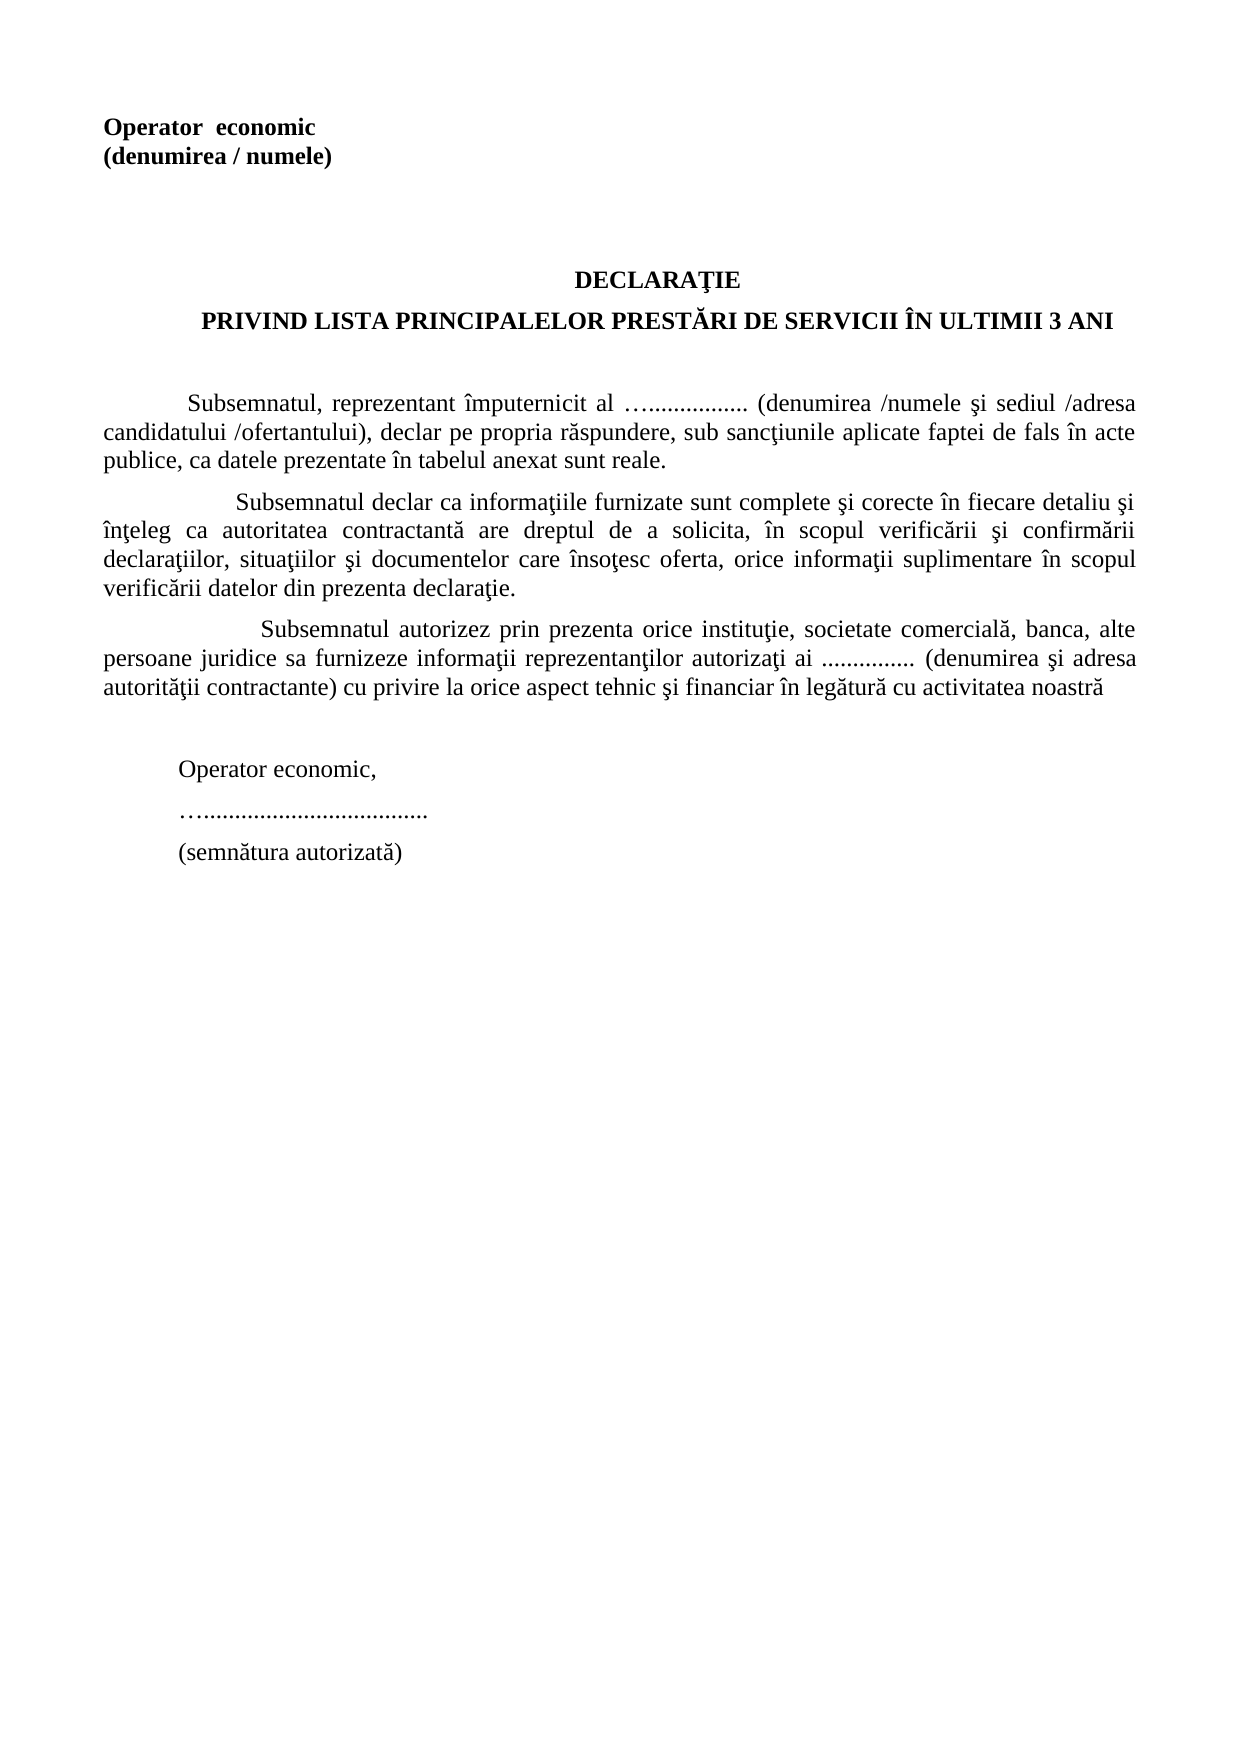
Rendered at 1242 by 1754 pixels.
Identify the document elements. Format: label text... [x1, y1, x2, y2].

text Subsemnatul declar ca informaţiile furnizate sunt complete şi corecte în fiecare detaliu şi înţeleg ca autoritatea contractantă are dreptul de a solicita, în scopul verificării şi confirmării declaraţiilor, situaţiilor şi documentelor care însoţesc oferta, orice informaţii suplimentare în scopul verificării datelor din prezenta declaraţie. [103, 487, 1137, 602]
text Operator economic [103, 112, 1137, 141]
text Subsemnatul, reprezentant împuternicit al …................ (denumirea /numele şi sediul /adresa candidatului /ofertantului), declar pe propria răspundere, sub sancţiunile aplicate faptei de fals în acte publice, ca datele prezentate în tabelul anexat sunt reale. [103, 388, 1137, 474]
text (denumirea / numele) [103, 141, 1137, 170]
text ….................................... [103, 796, 1137, 824]
text (semnătura autorizată) [103, 837, 1137, 866]
text PRIVIND LISTA PRINCIPALELOR PRESTĂRI DE SERVICII ÎN ULTIMII 3 ANI [103, 306, 1137, 335]
text Subsemnatul autorizez prin prezenta orice instituţie, societate comercială, banca, alte persoane juridice sa furnizeze informaţii reprezentanţilor autorizaţi ai ............... (denumirea şi adresa autorităţii contractante) cu privire la orice aspect tehnic şi financiar în legătură cu activitatea noastră [103, 614, 1137, 701]
text DECLARAŢIE [103, 265, 1137, 294]
text Operator economic, [103, 754, 1137, 783]
